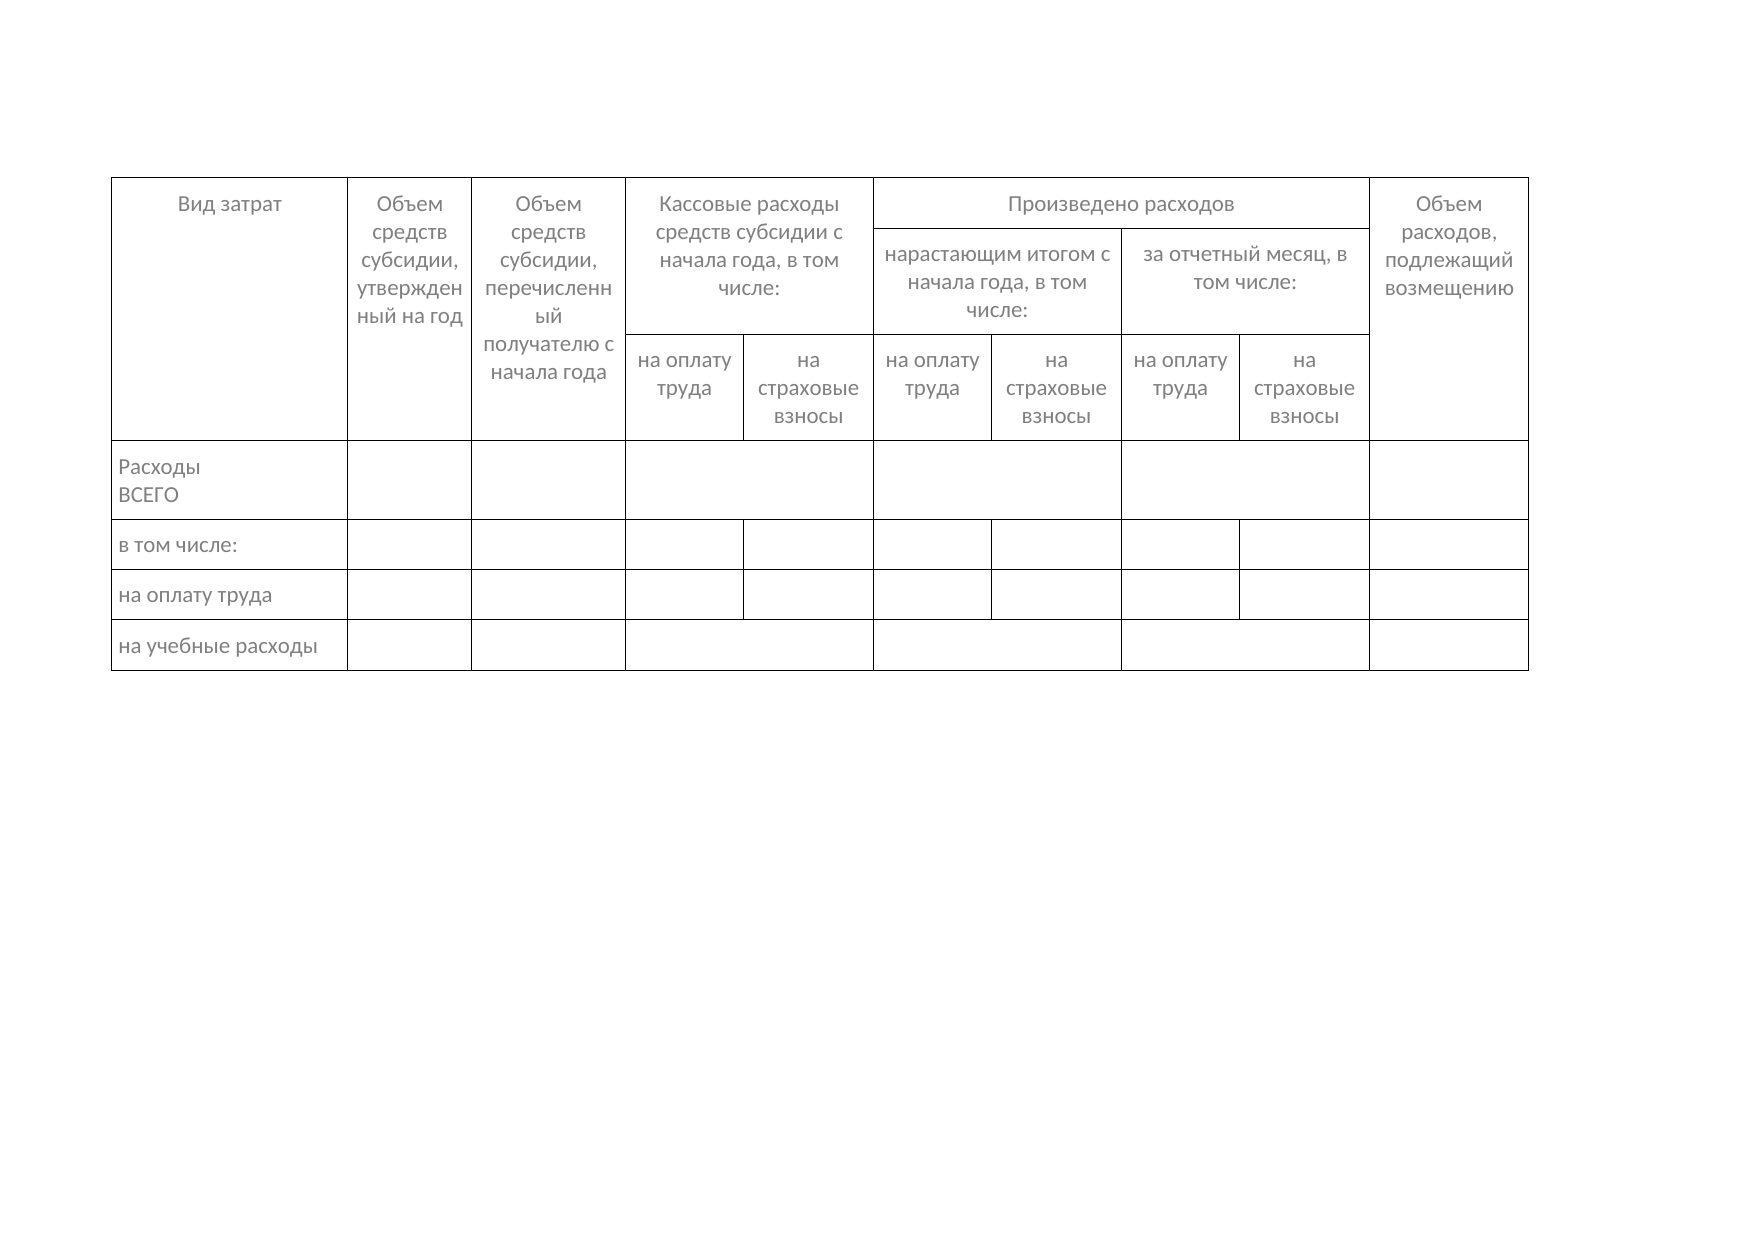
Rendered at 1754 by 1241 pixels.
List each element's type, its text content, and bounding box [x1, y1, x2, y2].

table_cell [744, 520, 873, 569]
table_cell [1122, 520, 1239, 569]
table_header Кассовые расходы средств субсидии с начала года, в том числе: [626, 178, 873, 334]
table_cell [348, 441, 471, 518]
table_cell на учебные расходы [112, 620, 347, 669]
table_cell [348, 570, 471, 619]
table_cell [626, 441, 873, 518]
table_cell [626, 570, 743, 619]
table_cell [472, 441, 625, 518]
table_cell [874, 570, 991, 619]
table_cell Расходы ВСЕГО [112, 441, 347, 518]
table_cell [1122, 620, 1369, 669]
table_header Вид затрат [112, 178, 347, 440]
table_header Объем расходов, подлежащий возмещению [1370, 178, 1528, 440]
table_cell на оплату труда [112, 570, 347, 619]
table_cell [626, 620, 873, 669]
table_cell [1240, 520, 1369, 569]
table_cell [1240, 570, 1369, 619]
table_cell [1122, 570, 1239, 619]
table_cell на страховые взносы [992, 335, 1121, 440]
table_cell на страховые взносы [744, 335, 873, 440]
table_cell [472, 620, 625, 669]
table_cell на оплату труда [1122, 335, 1239, 440]
table_cell [348, 620, 471, 669]
table_cell [348, 520, 471, 569]
table_cell на страховые взносы [1240, 335, 1369, 440]
table_cell [874, 441, 1121, 518]
table_cell [626, 520, 743, 569]
table_cell на оплату труда [626, 335, 743, 440]
table_cell [874, 620, 1121, 669]
table_cell на оплату труда [874, 335, 991, 440]
table_cell в том числе: [112, 520, 347, 569]
table_cell [472, 570, 625, 619]
table_cell [472, 520, 625, 569]
table_cell [992, 520, 1121, 569]
table_cell [1370, 620, 1528, 669]
table_header Объем средств субсидии, перечисленный получателю с начала года [472, 178, 625, 440]
table_cell [874, 520, 991, 569]
table_header Произведено расходов [874, 178, 1369, 227]
table_cell [992, 570, 1121, 619]
table_cell нарастающим итогом с начала года, в том числе: [874, 229, 1121, 334]
table_cell [1370, 441, 1528, 518]
table_cell [1122, 441, 1369, 518]
table_cell [1370, 520, 1528, 569]
table_cell [744, 570, 873, 619]
table_cell [1370, 570, 1528, 619]
table_cell за отчетный месяц, в том числе: [1122, 229, 1369, 334]
table_header Объем средств субсидии, утвержденный на год [348, 178, 471, 440]
